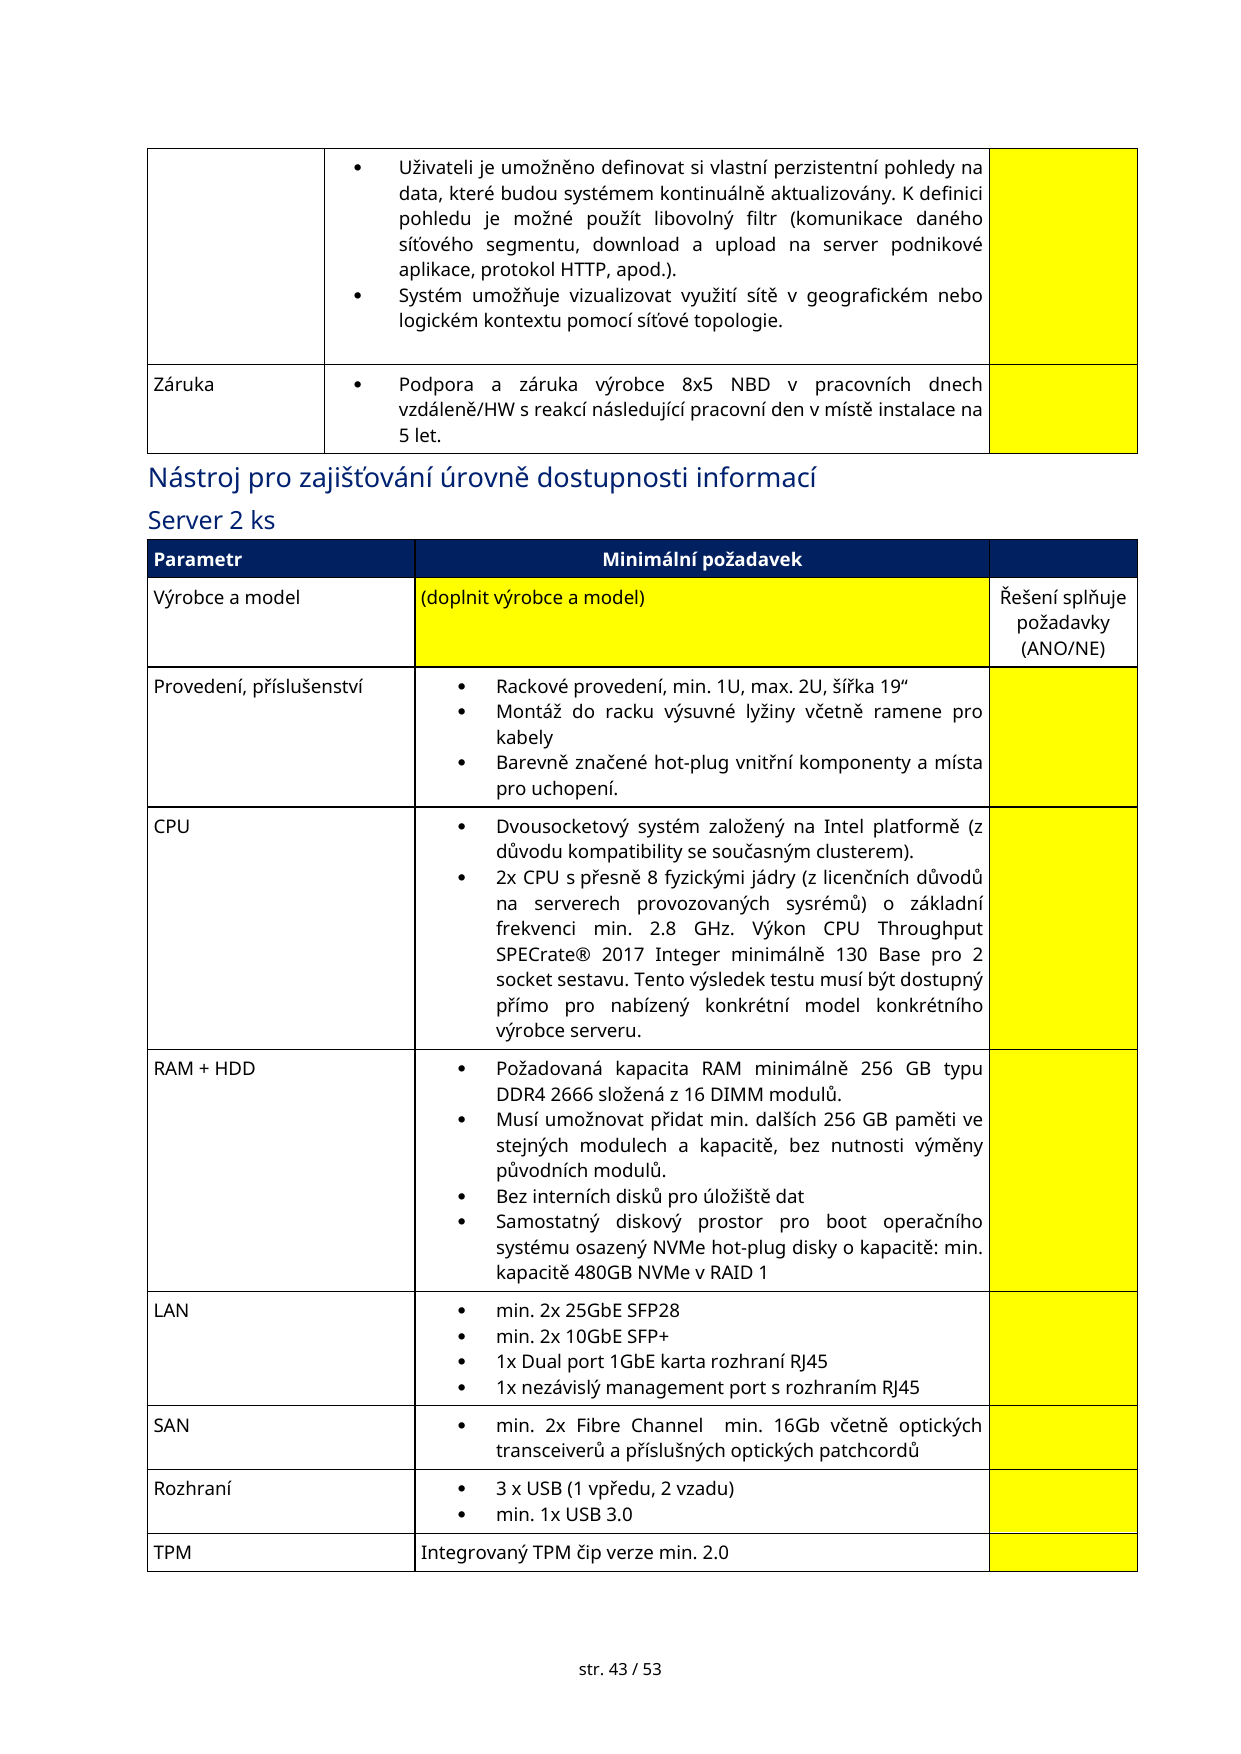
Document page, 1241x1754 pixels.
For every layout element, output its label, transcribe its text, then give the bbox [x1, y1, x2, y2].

table_cell Podpora a záruka výrobce 8x5 NBD v pracovních dnech vzdáleně/HW s reakcí následující pracovní den v místě instalace na 5 let. [325, 365, 989, 453]
table_cell LAN [148, 1292, 414, 1405]
table_cell [990, 1050, 1137, 1291]
table_cell Provedení, příslušenství [148, 668, 414, 806]
table_cell [990, 1406, 1137, 1469]
table_cell RAM + HDD [148, 1050, 414, 1291]
subtitle Nástroj pro zajišťování úrovně dostupnosti informací [148, 458, 1093, 495]
table_cell 3 x USB (1 vpředu, 2 vzadu) min. 1x USB 3.0 [416, 1470, 989, 1532]
table_cell (doplnit výrobce a model) [416, 578, 989, 666]
table_cell [990, 668, 1137, 806]
table_cell [990, 808, 1137, 1049]
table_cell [325, 149, 989, 364]
table_cell Rozhraní [148, 1470, 414, 1532]
table_cell Požadovaná kapacita RAM minimálně 256 GB typu DDR4 2666 složená z 16 DIMM modulů. Musí umožnovat přidat min. dalších 256 GB paměti ve stejných modulech a kapacitě, bez nutnosti výměny původních modulů. Bez interních disků pro úložiště dat Samostatný diskový prostor pro boot operačního systému osazený NVMe hot-plug disky o kapacitě: min. kapacitě 480GB NVMe v RAID 1 [416, 1050, 989, 1291]
table_cell TPM [148, 1534, 414, 1571]
table_cell Záruka [148, 365, 324, 453]
table_cell [990, 1292, 1137, 1405]
table_cell [990, 149, 1137, 364]
table_cell Rackové provedení, min. 1U, max. 2U, šířka 19“ Montáž do racku výsuvné lyžiny včetně ramene pro kabely Barevně značené hot-plug vnitřní komponenty a místa pro uchopení. [416, 668, 989, 806]
table_cell [990, 365, 1137, 453]
table_header Parametr [148, 540, 414, 577]
table_cell [990, 1534, 1137, 1571]
table_cell [990, 1470, 1137, 1532]
table_cell min. 2x Fibre Channel min. 16Gb včetně optických transceiverů a příslušných optických patchcordů [416, 1406, 989, 1469]
table_cell SAN [148, 1406, 414, 1469]
table_cell Řešení splňuje požadavky (ANO/NE) [990, 578, 1137, 666]
table_cell Integrovaný TPM čip verze min. 2.0 [416, 1534, 989, 1571]
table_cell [148, 149, 324, 364]
subtitle Server 2 ks [148, 502, 1093, 537]
table_cell Dvousocketový systém založený na Intel platformě (z důvodu kompatibility se současným clusterem). 2x CPU s přesně 8 fyzickými jádry (z licenčních důvodů na serverech provozovaných sysrémů) o základní frekvenci min. 2.8 GHz. Výkon CPU Throughput SPECrate® 2017 Integer minimálně 130 Base pro 2 socket sestavu. Tento výsledek testu musí být dostupný přímo pro nabízený konkrétní model konkrétního výrobce serveru. [416, 808, 989, 1049]
table_header Minimální požadavek [416, 540, 989, 577]
table_header [990, 540, 1137, 577]
table_cell min. 2x 25GbE SFP28 min. 2x 10GbE SFP+ 1x Dual port 1GbE karta rozhraní RJ45 1x nezávislý management port s rozhraním RJ45 [416, 1292, 989, 1405]
table_cell CPU [148, 808, 414, 1049]
table_cell Výrobce a model [148, 578, 414, 666]
